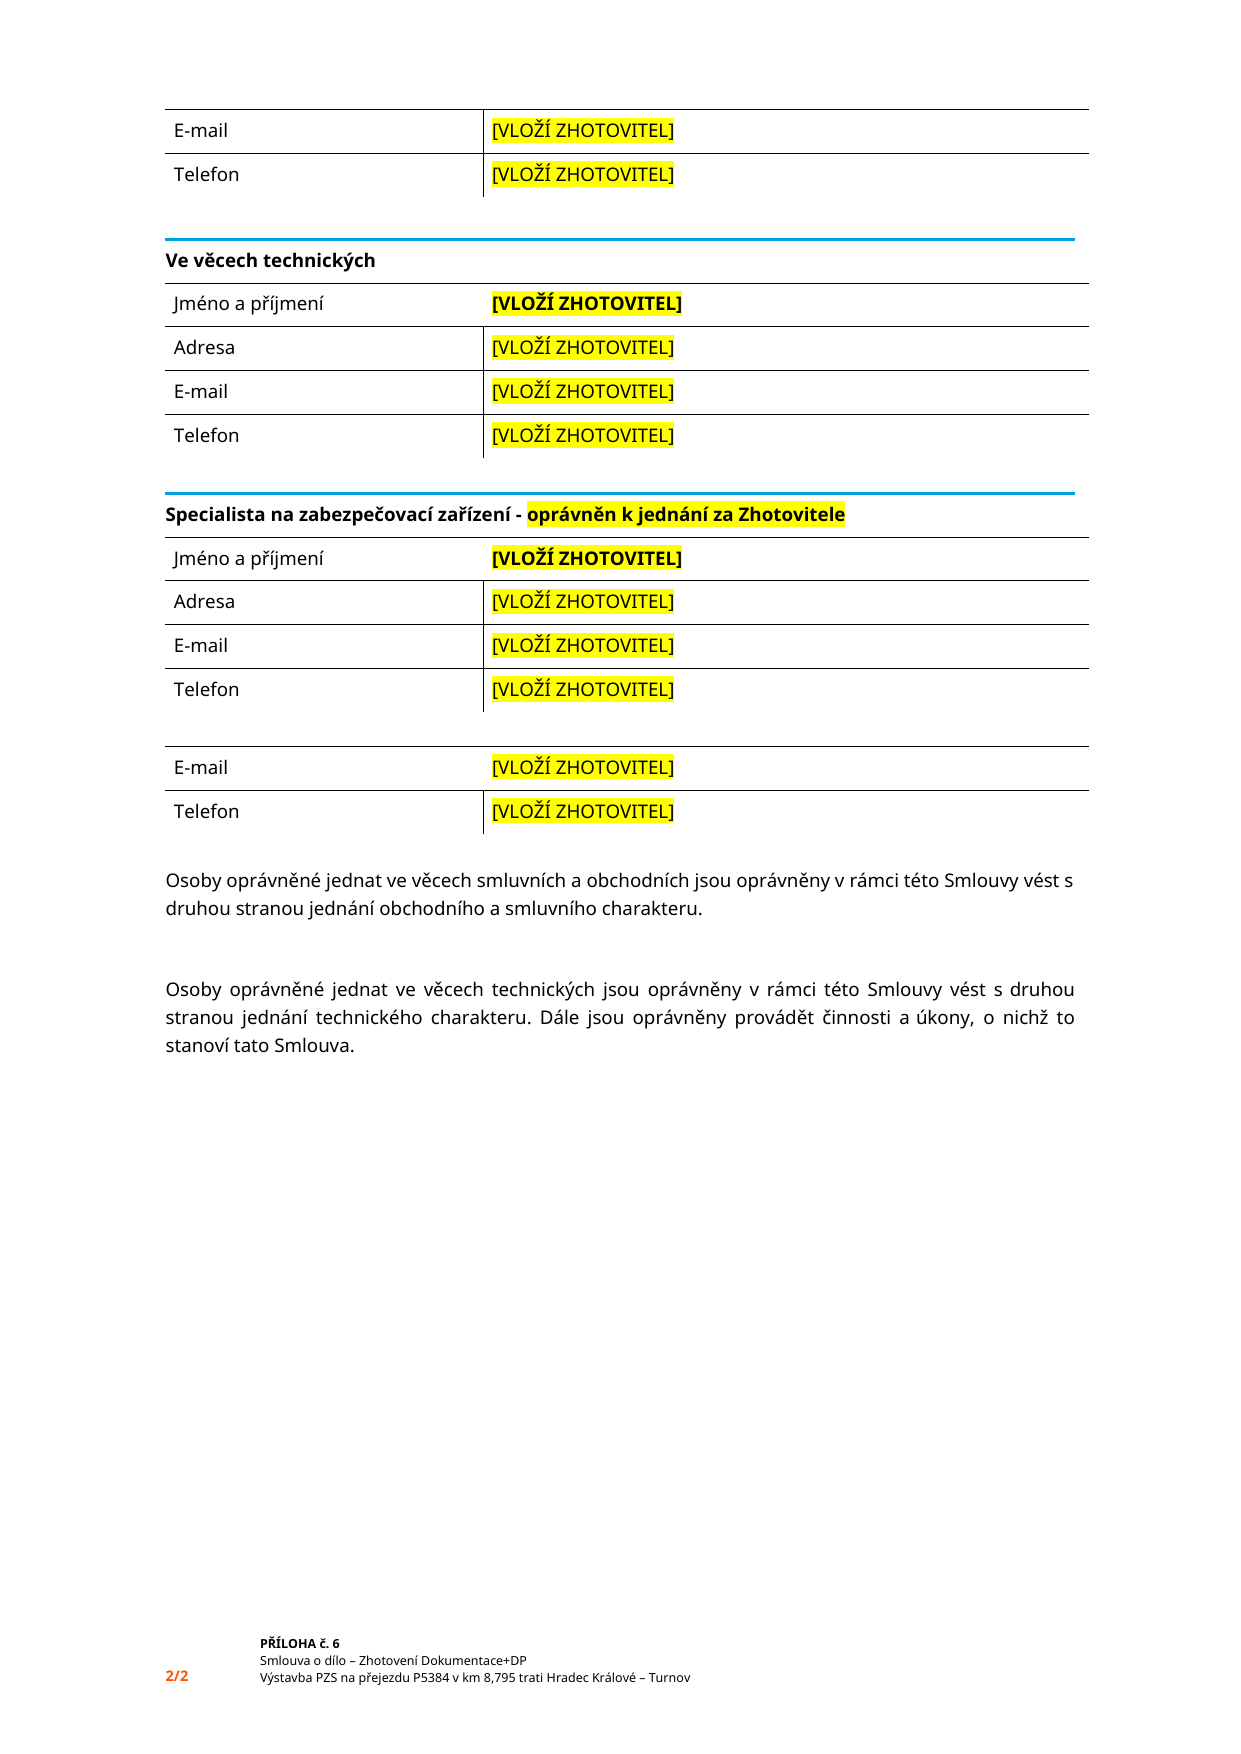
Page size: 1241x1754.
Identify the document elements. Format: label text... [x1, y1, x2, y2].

table_cell [VLOŽÍ ZHOTOVITEL] [484, 327, 1089, 370]
table_cell [VLOŽÍ ZHOTOVITEL] [484, 669, 1089, 712]
table_cell Adresa [165, 327, 483, 370]
table_cell Telefon [165, 415, 483, 458]
text Osoby oprávněné jednat ve věcech technických jsou oprávněny v rámci této Smlouvy vést s druhou stranou jednání technického charakteru. Dále jsou oprávněny provádět činnosti a úkony, o nichž to stanoví tato Smlouva. [165, 976, 1075, 1058]
table_cell E-mail [165, 110, 483, 153]
table_header [VLOŽÍ ZHOTOVITEL] [484, 284, 1089, 326]
table_cell [VLOŽÍ ZHOTOVITEL] [484, 415, 1089, 458]
table_header Jméno a příjmení [165, 284, 484, 326]
table_cell Telefon [165, 791, 483, 833]
table_cell [VLOŽÍ ZHOTOVITEL] [484, 625, 1089, 668]
table_header Jméno a příjmení [165, 538, 484, 580]
table_cell Telefon [165, 669, 483, 712]
table_cell E-mail [165, 371, 483, 414]
table_cell [VLOŽÍ ZHOTOVITEL] [484, 581, 1089, 624]
table_cell [VLOŽÍ ZHOTOVITEL] [484, 791, 1089, 833]
table_header [VLOŽÍ ZHOTOVITEL] [484, 747, 1089, 790]
text Specialista na zabezpečovací zařízení - oprávněn k jednání za Zhotovitele [165, 495, 1075, 527]
table_cell Adresa [165, 581, 483, 624]
table_cell [VLOŽÍ ZHOTOVITEL] [484, 154, 1089, 197]
table_cell E-mail [165, 625, 483, 668]
table_cell [VLOŽÍ ZHOTOVITEL] [484, 371, 1089, 414]
table_cell [VLOŽÍ ZHOTOVITEL] [484, 110, 1089, 153]
table_cell Telefon [165, 154, 483, 197]
text Ve věcech technických [165, 241, 1075, 272]
table_header E-mail [165, 747, 484, 790]
table_header [VLOŽÍ ZHOTOVITEL] [484, 538, 1089, 580]
text Osoby oprávněné jednat ve věcech smluvních a obchodních jsou oprávněny v rámci této Smlouvy vést s druhou stranou jednání obchodního a smluvního charakteru. [165, 867, 1075, 921]
